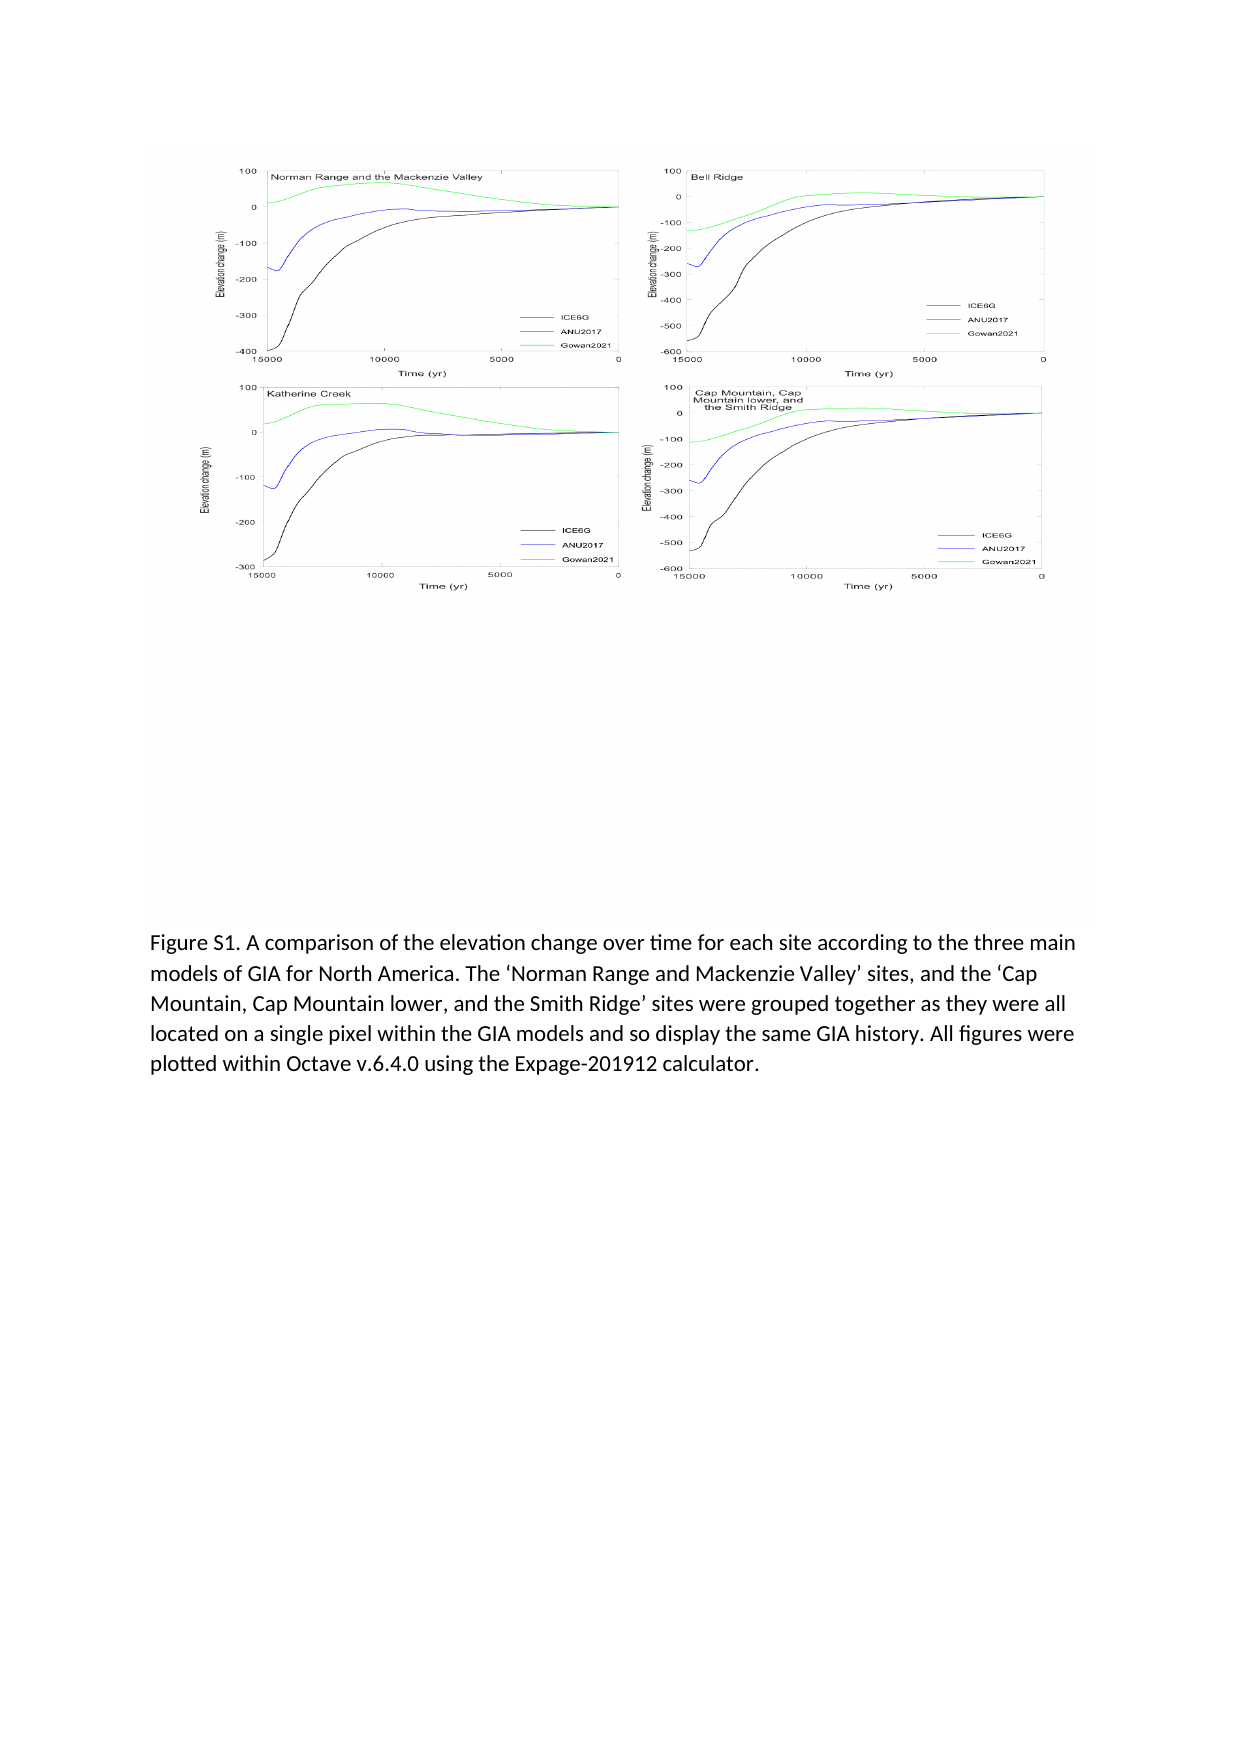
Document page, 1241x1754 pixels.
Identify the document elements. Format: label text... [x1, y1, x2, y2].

picture [150, 150, 1089, 927]
